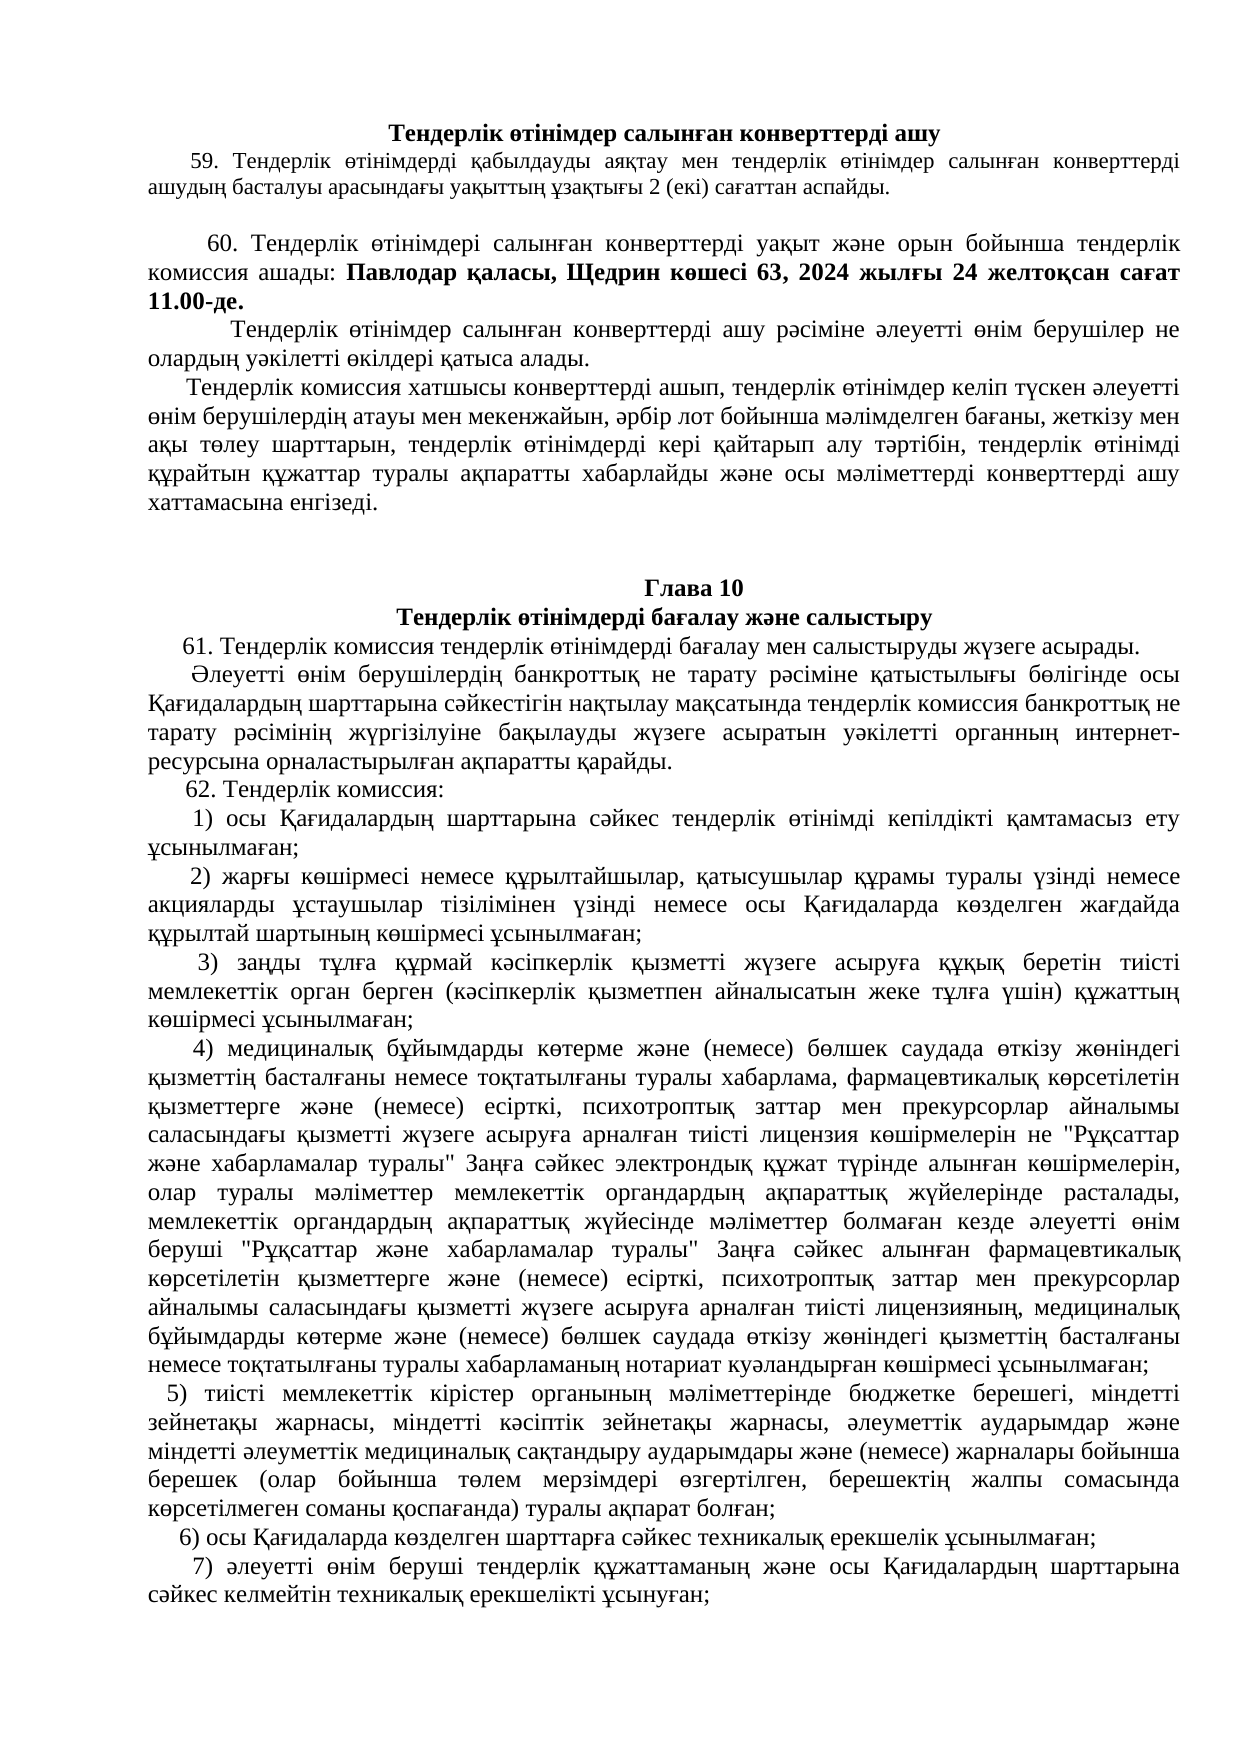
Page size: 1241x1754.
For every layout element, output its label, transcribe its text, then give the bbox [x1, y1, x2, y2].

text Тендерлік өтінімдер салынған конверттерді ашу рәсіміне әлеуетті өнім берушілер не олардың уәкілетті өкілдері қатыса алады. [148, 314, 1181, 372]
text 61. Тендерлік комиссия тендерлік өтінімдерді бағалау мен салыстыруды жүзеге асырады. [148, 631, 1181, 659]
text Тендерлік комиссия хатшысы конверттерді ашып, тендерлік өтінімдер келіп түскен әлеуетті өнім берушілердің атауы мен мекенжайын, әрбір лот бойынша мәлімделген бағаны, жеткізу мен ақы төлеу шарттарын, тендерлік өтінімдерді кері қайтарып алу тәртібін, тендерлік өтінімді құрайтын құжаттар туралы ақпаратты хабарлайды және осы мәліметтерді конверттерді ашу хаттамасына енгізеді. [148, 372, 1181, 516]
text 7) әлеуетті өнім беруші тендерлік құжаттаманың және осы Қағидалардың шарттарына сәйкес келмейтін техникалық ерекшелікті ұсынуған; [148, 1551, 1181, 1608]
text 60. Тендерлік өтінімдері салынған конверттерді уақыт және орын бойынша тендерлік комиссия ашады: Павлодар қаласы, Щедрин көшесі 63, 2024 жылғы 24 желтоқсан сағат 11.00-де. [148, 228, 1181, 314]
text 59. Тендерлік өтінімдерді қабылдауды аяқтау мен тендерлік өтінімдер салынған конверттерді ашудың басталуы арасындағы уақыттың ұзақтығы 2 (екі) сағаттан аспайды. [148, 147, 1181, 199]
text Тендерлік өтінімдер салынған конверттерді ашу [148, 118, 1181, 147]
text Тендерлік өтінімдерді бағалау және салыстыру [148, 602, 1181, 631]
text 6) осы Қағидаларда көзделген шарттарға сәйкес техникалық ерекшелік ұсынылмаған; [148, 1522, 1181, 1551]
text Әлеуетті өнім берушілердің банкроттық не тарату рәсіміне қатыстылығы бөлігінде осы Қағидалардың шарттарына сәйкестігін нақтылау мақсатында тендерлік комиссия банкроттық не тарату рәсімінің жүргізілуіне бақылауды жүзеге асыратын уәкілетті органның интернет-ресурсына орналастырылған ақпаратты қарайды. [148, 659, 1181, 774]
text 5) тиісті мемлекеттік кірістер органының мәліметтерінде бюджетке берешегі, міндетті зейнетақы жарнасы, міндетті кәсіптік зейнетақы жарнасы, әлеуметтік аударымдар және міндетті әлеуметтік медициналық сақтандыру аударымдары және (немесе) жарналары бойынша берешек (олар бойынша төлем мерзімдері өзгертілген, берешектің жалпы сомасында көрсетілмеген соманы қоспағанда) туралы ақпарат болған; [148, 1378, 1181, 1522]
text 3) заңды тұлға құрмай кәсіпкерлік қызметті жүзеге асыруға құқық беретін тиісті мемлекеттік орган берген (кәсіпкерлік қызметпен айналысатын жеке тұлға үшін) құжаттың көшірмесі ұсынылмаған; [148, 947, 1181, 1033]
text Глава 10 [148, 573, 1181, 602]
text 1) осы Қағидалардың шарттарына сәйкес тендерлік өтінімді кепілдікті қамтамасыз ету ұсынылмаған; [148, 803, 1181, 861]
text 2) жарғы көшірмесі немесе құрылтайшылар, қатысушылар құрамы туралы үзінді немесе акцияларды ұстаушылар тізілімінен үзінді немесе осы Қағидаларда көзделген жағдайда құрылтай шартының көшірмесі ұсынылмаған; [148, 861, 1181, 947]
text 62. Тендерлік комиссия: [148, 774, 1181, 803]
text 4) медициналық бұйымдарды көтерме және (немесе) бөлшек саудада өткізу жөніндегі қызметтің басталғаны немесе тоқтатылғаны туралы хабарлама, фармацевтикалық көрсетілетін қызметтерге және (немесе) есірткі, психотроптық заттар мен прекурсорлар айналымы саласындағы қызметті жүзеге асыруға арналған тиісті лицензия көшірмелерін не "Рұқсаттар және хабарламалар туралы" Заңға сәйкес электрондық құжат түрінде алынған көшірмелерін, олар туралы мәліметтер мемлекеттік органдардың ақпараттық жүйелерінде расталады, мемлекеттік органдардың ақпараттық жүйесінде мәліметтер болмаған кезде әлеуетті өнім беруші "Рұқсаттар және хабарламалар туралы" Заңға сәйкес алынған фармацевтикалық көрсетілетін қызметтерге және (немесе) есірткі, психотроптық заттар мен прекурсорлар айналымы саласындағы қызметті жүзеге асыруға арналған тиісті лицензияның, медициналық бұйымдарды көтерме және (немесе) бөлшек саудада өткізу жөніндегі қызметтің басталғаны немесе тоқтатылғаны туралы хабарламаның нотариат куәландырған көшірмесі ұсынылмаған; [148, 1033, 1181, 1378]
